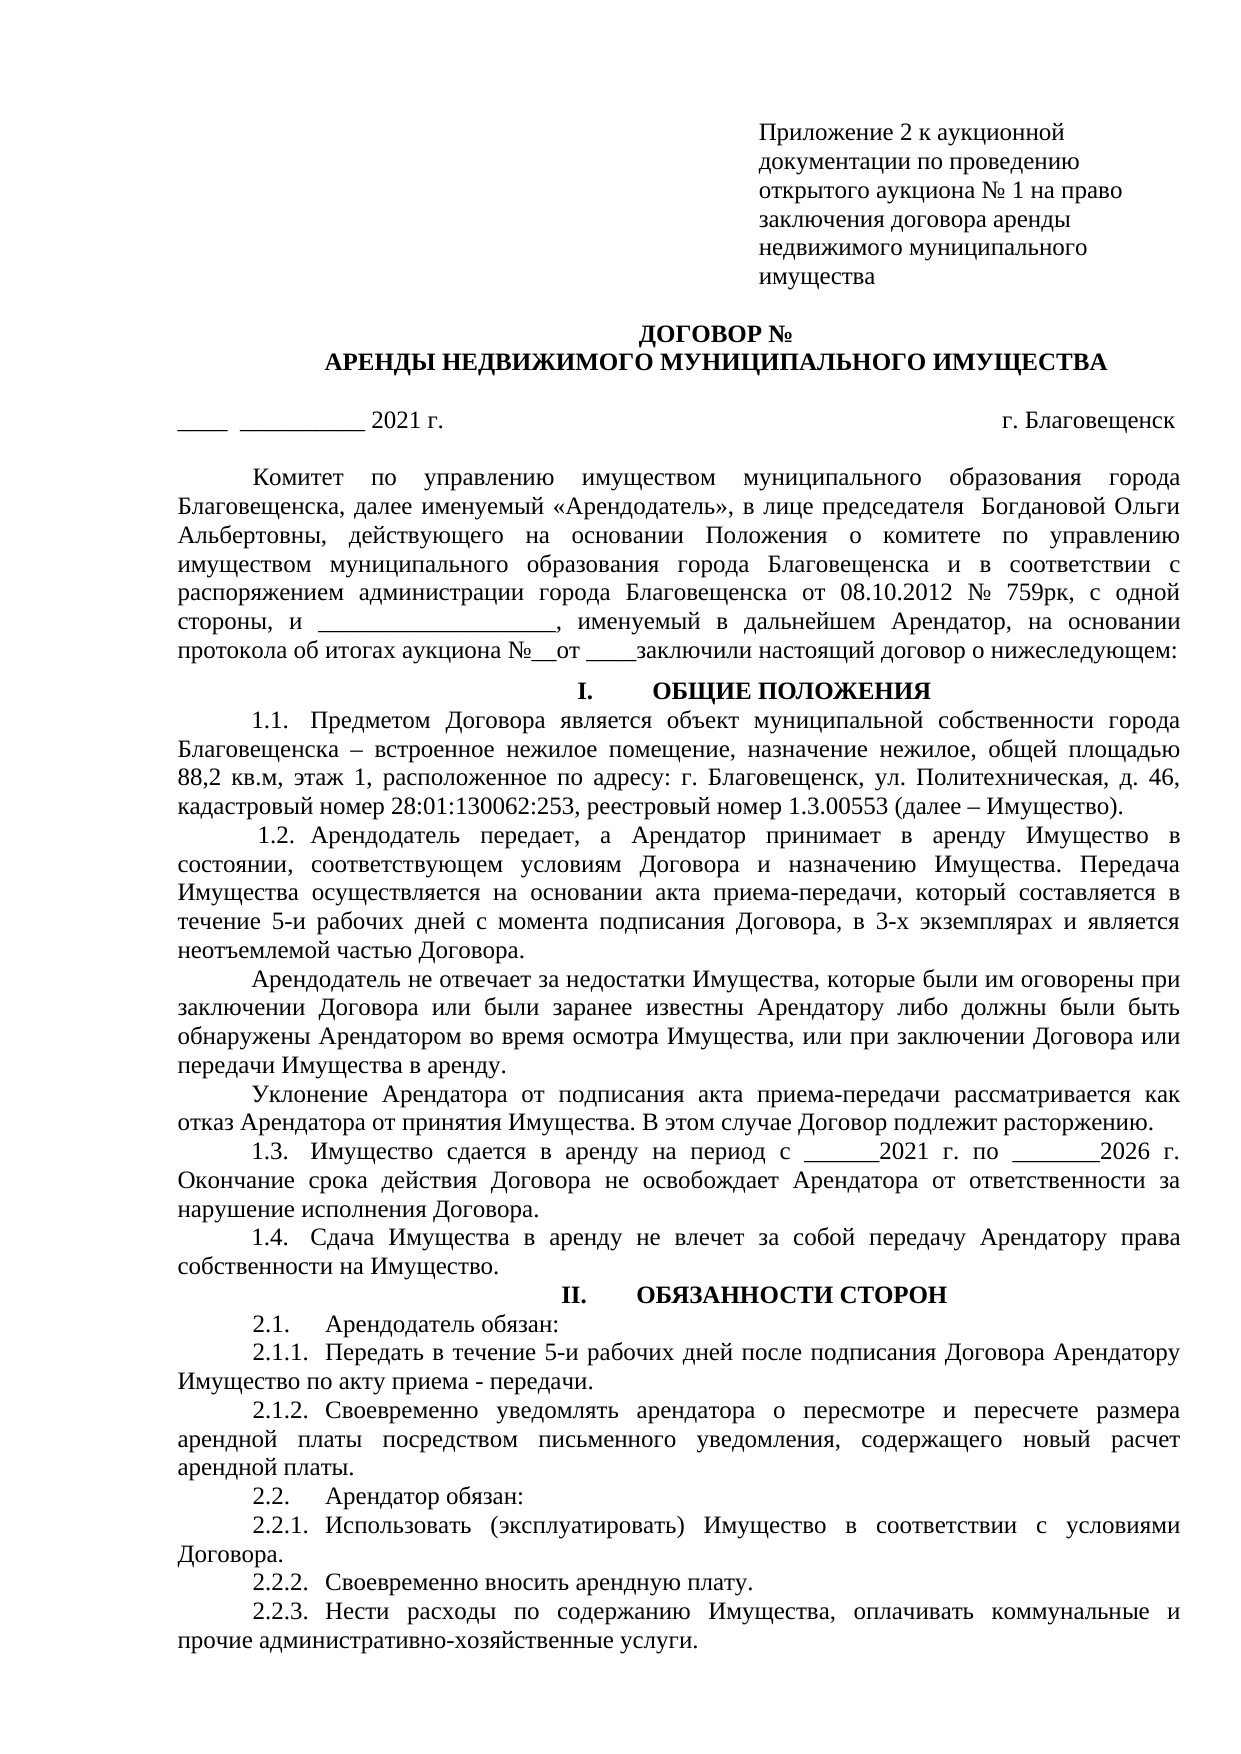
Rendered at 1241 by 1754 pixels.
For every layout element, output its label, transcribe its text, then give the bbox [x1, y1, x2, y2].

text 2.2.1. Использовать (эксплуатировать) Имущество в соответствии с условиями Договора. [177, 1510, 1181, 1567]
text 2.2.2. Своевременно вносить арендную плату. [177, 1567, 1181, 1596]
text 2.2.3. Нести расходы по содержанию Имущества, оплачивать коммунальные и прочие административно-хозяйственные услуги. [177, 1596, 1181, 1654]
text 1.2. Арендодатель передает, а Арендатор принимает в аренду Имущество в состоянии, соответствующем условиям Договора и назначению Имущества. Передача Имущества осуществляется на основании акта приема-передачи, который составляется в течение 5-и рабочих дней с момента подписания Договора, в 3-х экземплярах и является неотъемлемой частью Договора. [177, 820, 1181, 964]
text 1.3. Имущество сдается в аренду на период с ______2021 г. по _______2026 г. Окончание срока действия Договора не освобождает Арендатора от ответственности за нарушение исполнения Договора. [177, 1136, 1181, 1222]
text ____ __________ 2021 г. г. Благовещенск [177, 405, 1181, 434]
subtitle ОБЯЗАННОСТИ СТОРОН [327, 1280, 1181, 1309]
text 1.4. Сдача Имущества в аренду не влечет за собой передачу Арендатору права собственности на Имущество. [177, 1222, 1181, 1280]
subtitle ОБЩИЕ ПОЛОЖЕНИЯ [327, 676, 1181, 705]
text Комитет по управлению имуществом муниципального образования города Благовещенска, далее именуемый «Арендодатель», в лице председателя Богдановой Ольги Альбертовны, действующего на основании Положения о комитете по управлению имуществом муниципального образования города Благовещенска и в соответствии с распоряжением администрации города Благовещенска от 08.10.2012 № 759рк, с одной стороны, и ___________________, именуемый в дальнейшем Арендатор, на основании протокола об итогах аукциона №__от ____заключили настоящий договор о нижеследующем: [177, 462, 1181, 664]
title АРЕНДЫ НЕДВИЖИМОГО МУНИЦИПАЛЬНОГО ИМУЩЕСТВА [177, 347, 1181, 376]
text Уклонение Арендатора от подписания акта приема-передачи рассматривается как отказ Арендатора от принятия Имущества. В этом случае Договор подлежит расторжению. [177, 1079, 1181, 1136]
text 1.1. Предметом Договора является объект муниципальной собственности города Благовещенска – встроенное нежилое помещение, назначение нежилое, общей площадью 88,2 кв.м, этаж 1, расположенное по адресу: г. Благовещенск, ул. Политехническая, д. 46, кадастровый номер 28:01:130062:253, реестровый номер 1.3.00553 (далее – Имущество). [177, 705, 1181, 820]
text 2.1. Арендодатель обязан: [177, 1309, 1181, 1337]
text Арендодатель не отвечает за недостатки Имущества, которые были им оговорены при заключении Договора или были заранее известны Арендатору либо должны были быть обнаружены Арендатором во время осмотра Имущества, или при заключении Договора или передачи Имущества в аренду. [177, 964, 1181, 1079]
text 2.2. Арендатор обязан: [177, 1481, 1181, 1510]
title ДОГОВОР № [177, 319, 1181, 347]
text 2.1.1. Передать в течение 5-и рабочих дней после подписания Договора Арендатору Имущество по акту приема - передачи. [177, 1337, 1181, 1395]
text 2.1.2. Своевременно уведомлять арендатора о пересмотре и пересчете размера арендной платы посредством письменного уведомления, содержащего новый расчет арендной платы. [177, 1395, 1181, 1481]
text Приложение 2 к аукционной документации по проведению открытого аукциона № 1 на право заключения договора аренды недвижимого муниципального имущества [758, 117, 1181, 290]
